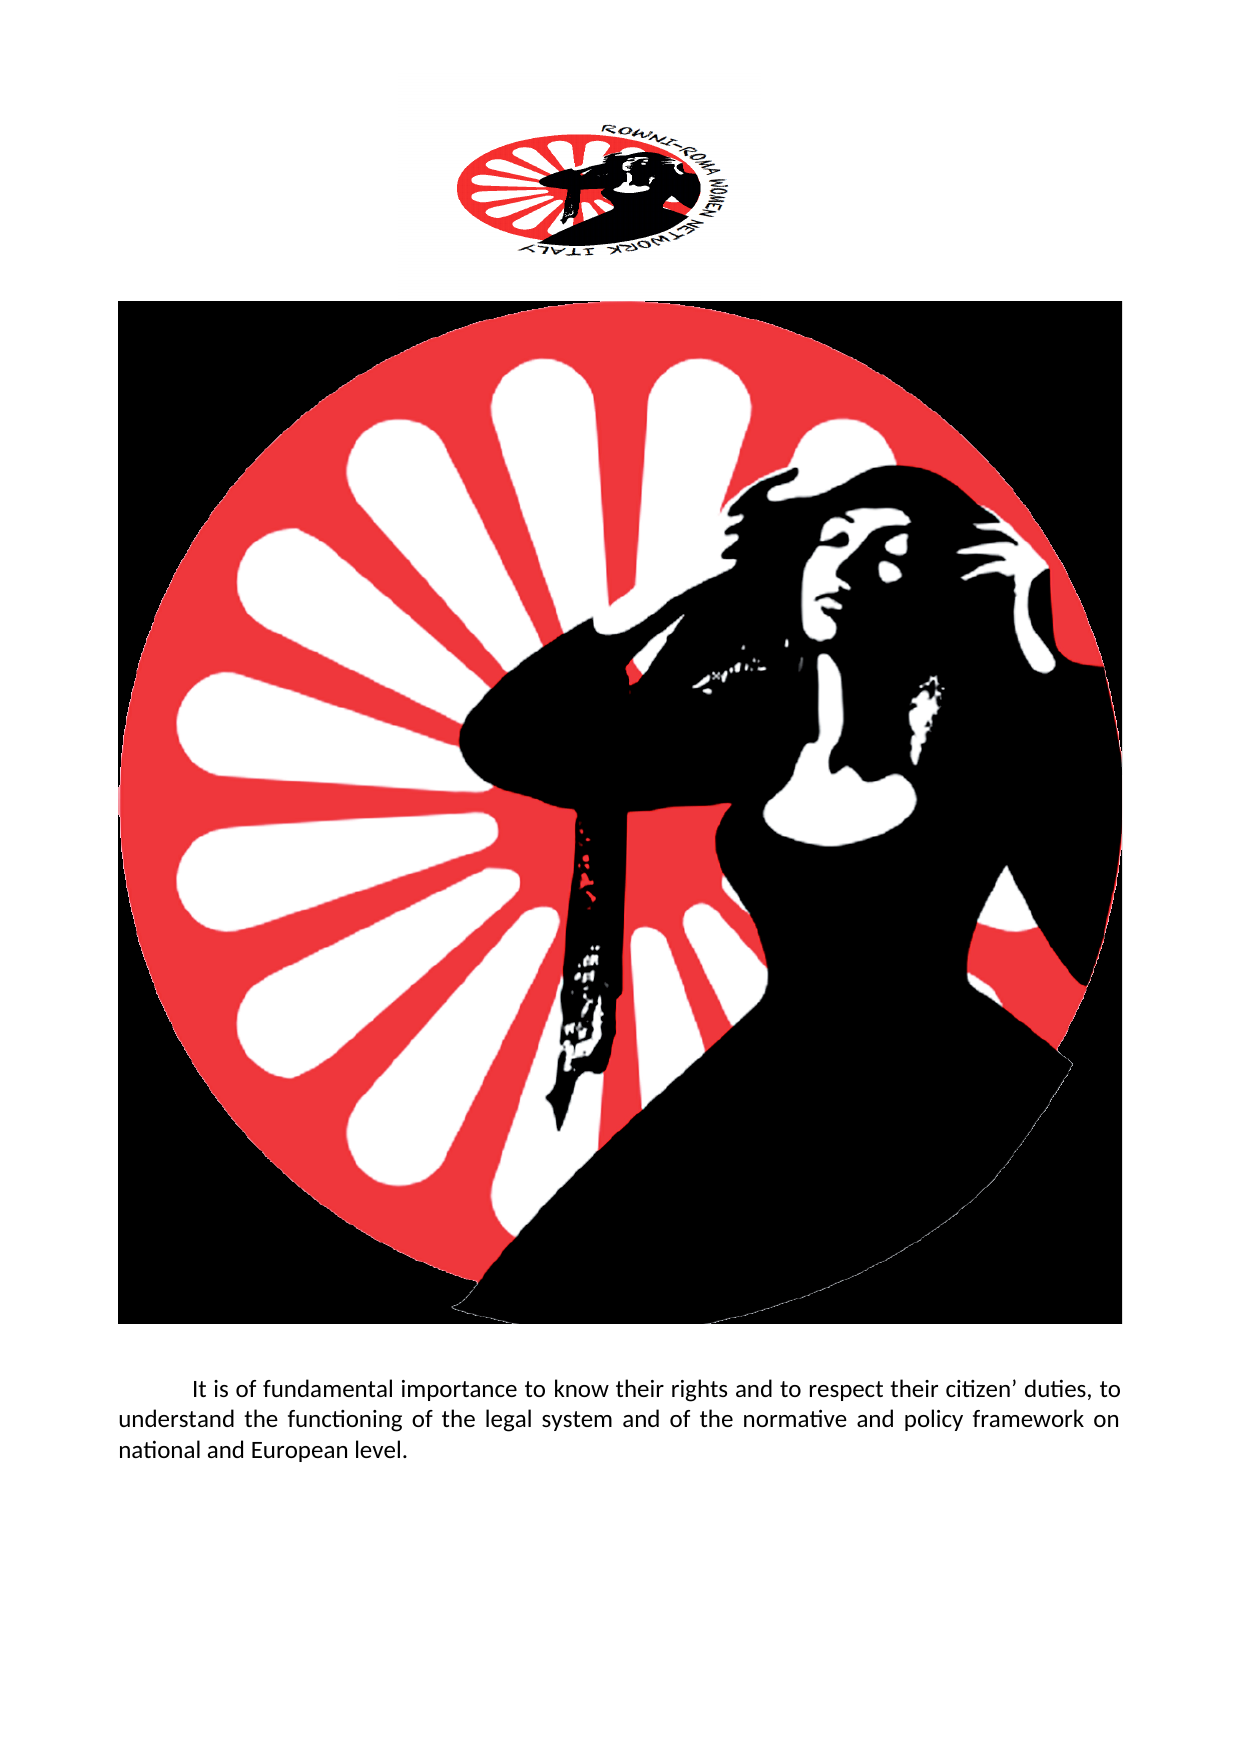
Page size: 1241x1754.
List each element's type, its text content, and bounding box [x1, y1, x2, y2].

picture [118, 73, 1123, 1324]
text It is of fundamental importance to know their rights and to respect their citizen’ duties, to understand the functioning of the legal system and of the normative and policy framework on national and European level. [118, 1373, 1122, 1464]
